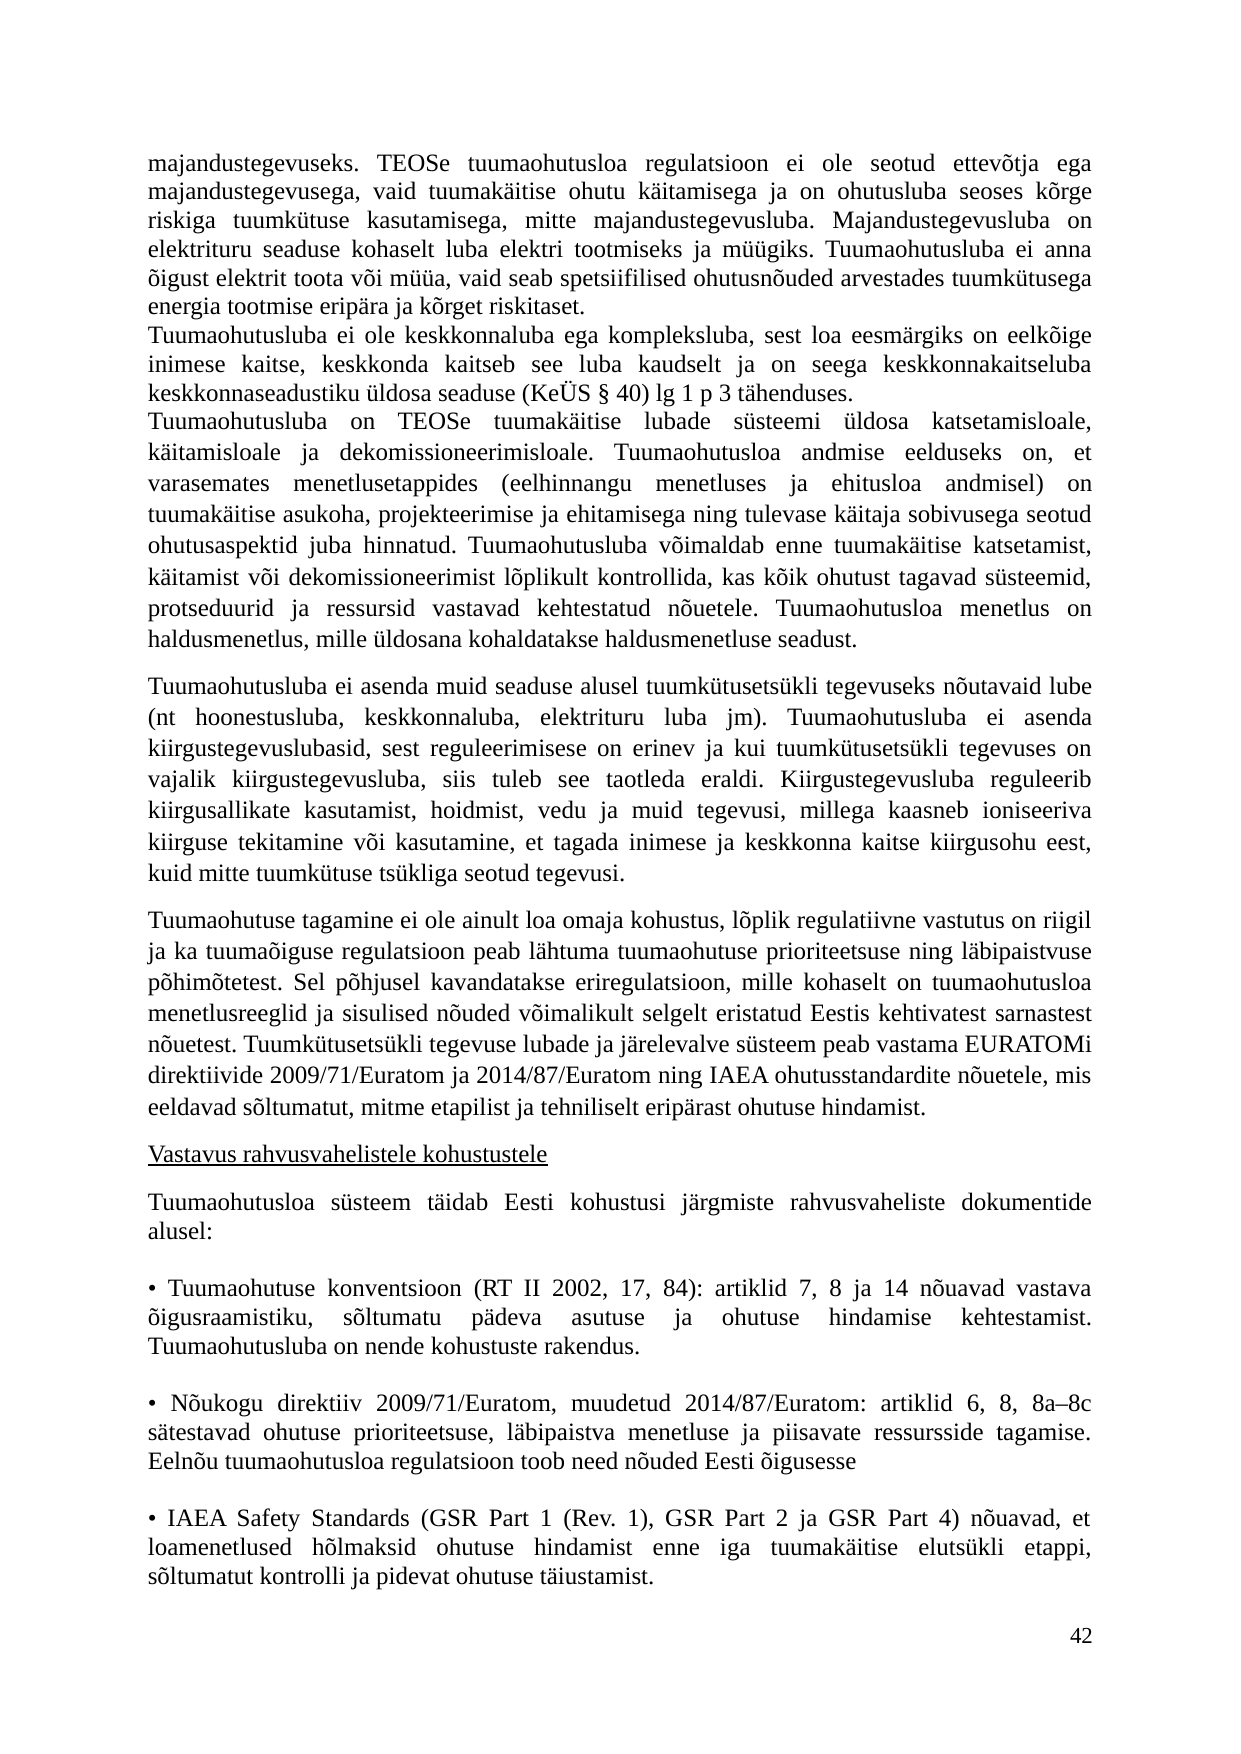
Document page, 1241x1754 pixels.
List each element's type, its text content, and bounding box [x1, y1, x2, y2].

text Tuumaohutusluba ei asenda muid seaduse alusel tuumkütusetsükli tegevuseks nõutavaid lube (nt hoonestusluba, keskkonnaluba, elektrituru luba jm). Tuumaohutusluba ei asenda kiirgustegevuslubasid, sest reguleerimisese on erinev ja kui tuumkütusetsükli tegevuses on vajalik kiirgustegevusluba, siis tuleb see taotleda eraldi. Kiirgustegevusluba reguleerib kiirgusallikate kasutamist, hoidmist, vedu ja muid tegevusi, millega kaasneb ioniseeriva kiirguse tekitamine või kasutamine, et tagada inimese ja keskkonna kaitse kiirgusohu eest, kuid mitte tuumkütuse tsükliga seotud tegevusi. [148, 671, 1093, 886]
text • IAEA Safety Standards (GSR Part 1 (Rev. 1), GSR Part 2 ja GSR Part 4) nõuavad, et loamenetlused hõlmaksid ohutuse hindamist enne iga tuumakäitise elutsükli etappi, sõltumatut kontrolli ja pidevat ohutuse täiustamist. [148, 1503, 1093, 1589]
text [148, 148, 1093, 320]
text Tuumaohutuse tagamine ei ole ainult loa omaja kohustus, lõplik regulatiivne vastutus on riigil ja ka tuumaõiguse regulatsioon peab lähtuma tuumaohutuse prioriteetsuse ning läbipaistvuse põhimõtetest. Sel põhjusel kavandatakse eriregulatsioon, mille kohaselt on tuumaohutusloa menetlusreeglid ja sisulised nõuded võimalikult selgelt eristatud Eestis kehtivatest sarnastest nõuetest. Tuumkütusetsükli tegevuse lubade ja järelevalve süsteem peab vastama EURATOMi direktiivide 2009/71/Euratom ja 2014/87/Euratom ning IAEA ohutusstandardite nõuetele, mis eeldavad sõltumatut, mitme etapilist ja tehniliselt eripärast ohutuse hindamist. [148, 905, 1093, 1120]
text Tuumaohutusluba on TEOSe tuumakäitise lubade süsteemi üldosa katsetamisloale, käitamisloale ja dekomissioneerimisloale. Tuumaohutusloa andmise eelduseks on, et varasemates menetlusetappides (eelhinnangu menetluses ja ehitusloa andmisel) on tuumakäitise asukoha, projekteerimise ja ehitamisega ning tulevase käitaja sobivusega seotud ohutusaspektid juba hinnatud. Tuumaohutusluba võimaldab enne tuumakäitise katsetamist, käitamist või dekomissioneerimist lõplikult kontrollida, kas kõik ohutust tagavad süsteemid, protseduurid ja ressursid vastavad kehtestatud nõuetele. Tuumaohutusloa menetlus on haldusmenetlus, mille üldosana kohaldatakse haldusmenetluse seadust. [148, 406, 1093, 652]
text Tuumaohutusluba ei ole keskkonnaluba ega kompleksluba, sest loa eesmärgiks on eelkõige inimese kaitse, keskkonda kaitseb see luba kaudselt ja on seega keskkonnakaitseluba keskkonnaseadustiku üldosa seaduse (KeÜS § 40) lg 1 p 3 tähenduses. [148, 320, 1093, 406]
text Vastavus rahvusvahelistele kohustustele [148, 1139, 1093, 1168]
text • Nõukogu direktiiv 2009/71/Euratom, muudetud 2014/87/Euratom: artiklid 6, 8, 8a–8c sätestavad ohutuse prioriteetsuse, läbipaistva menetluse ja piisavate ressursside tagamise. Eelnõu tuumaohutusloa regulatsioon toob need nõuded Eesti õigusesse [148, 1388, 1093, 1474]
text Tuumaohutusloa süsteem täidab Eesti kohustusi järgmiste rahvusvaheliste dokumentide alusel: • Tuumaohutuse konventsioon (RT II 2002, 17, 84): artiklid 7, 8 ja 14 nõuavad vastava õigusraamistiku, sõltumatu pädeva asutuse ja ohutuse hindamise kehtestamist. Tuumaohutusluba on nende kohustuste rakendus. [148, 1187, 1093, 1359]
